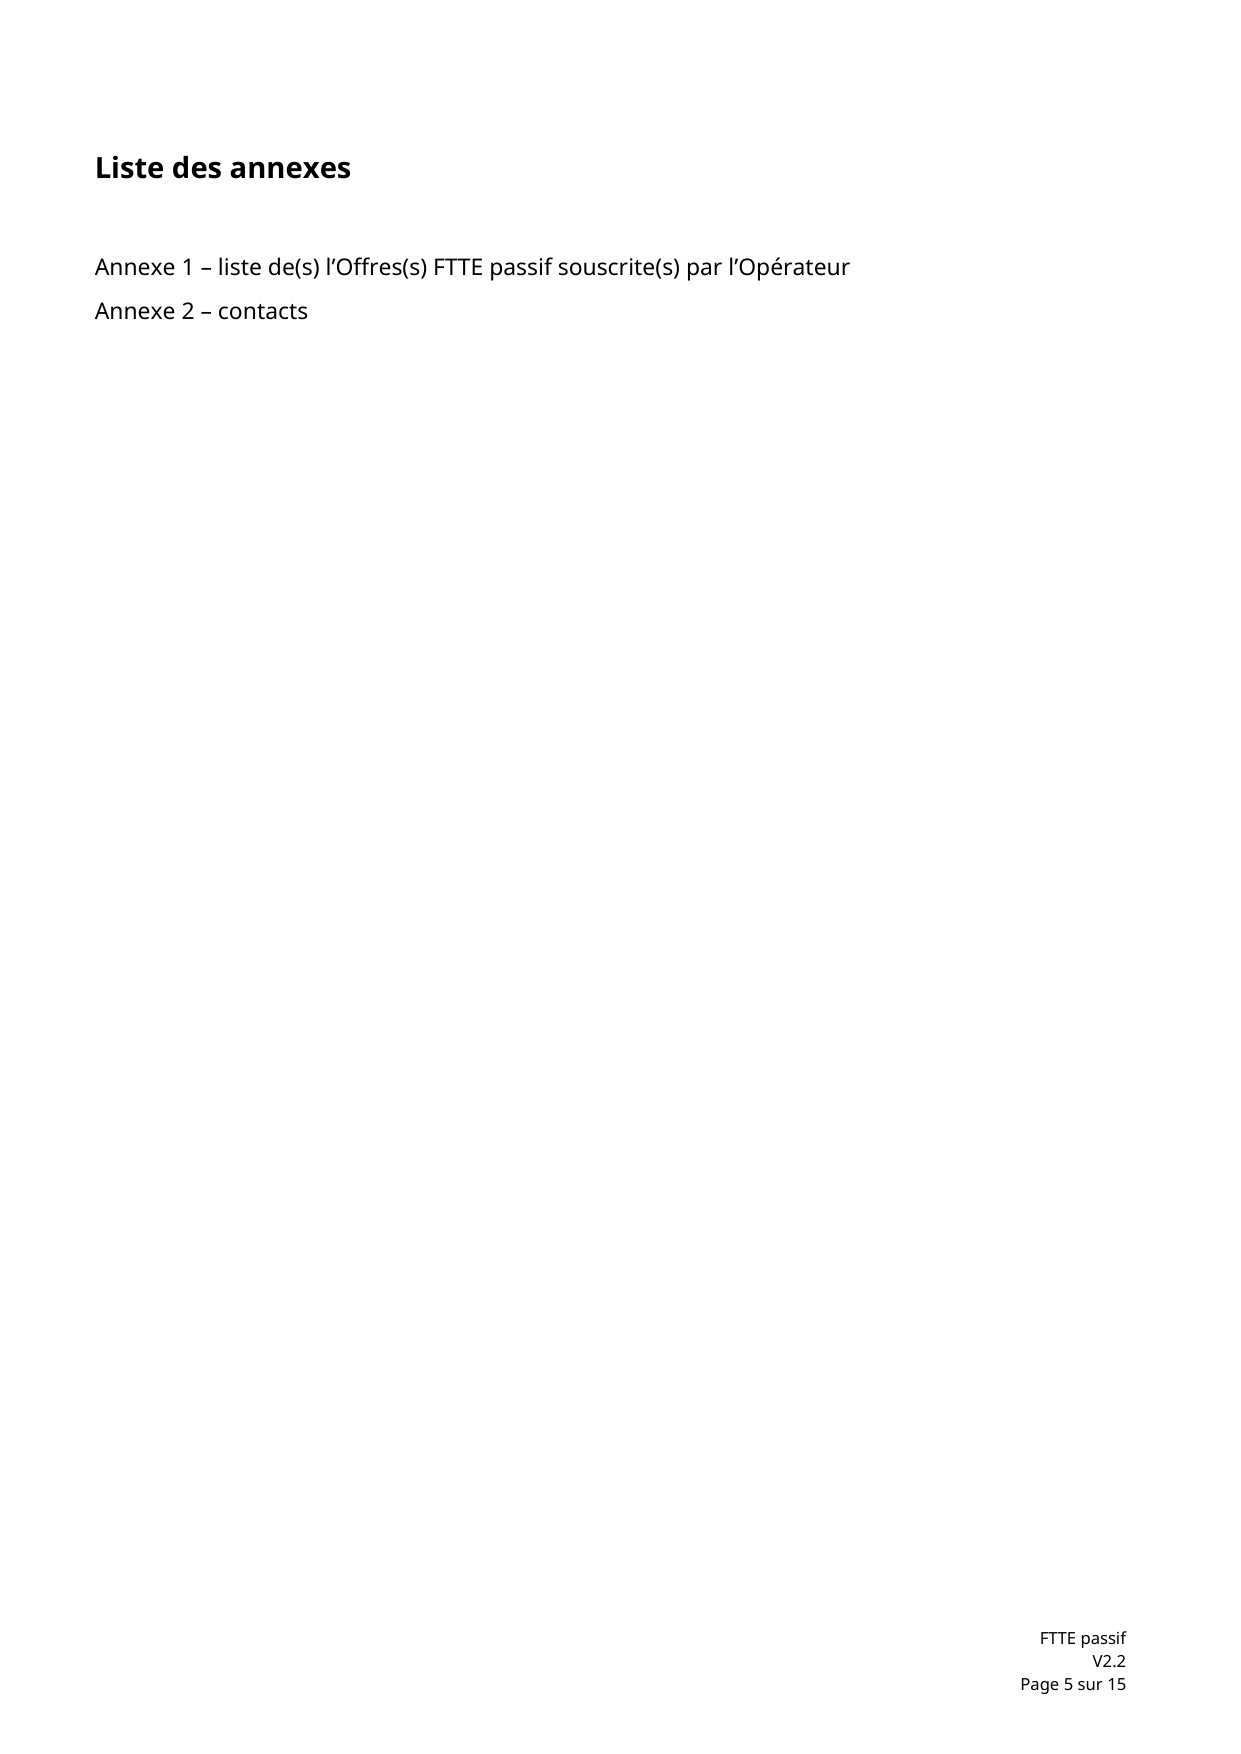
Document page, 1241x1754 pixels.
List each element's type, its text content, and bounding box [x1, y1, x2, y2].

text Liste des annexes [94, 148, 1163, 187]
text Annexe 1 – liste de(s) l’Offres(s) FTTE passif souscrite(s) par l’Opérateur [94, 251, 1163, 282]
text Annexe 2 – contacts [94, 295, 1163, 326]
